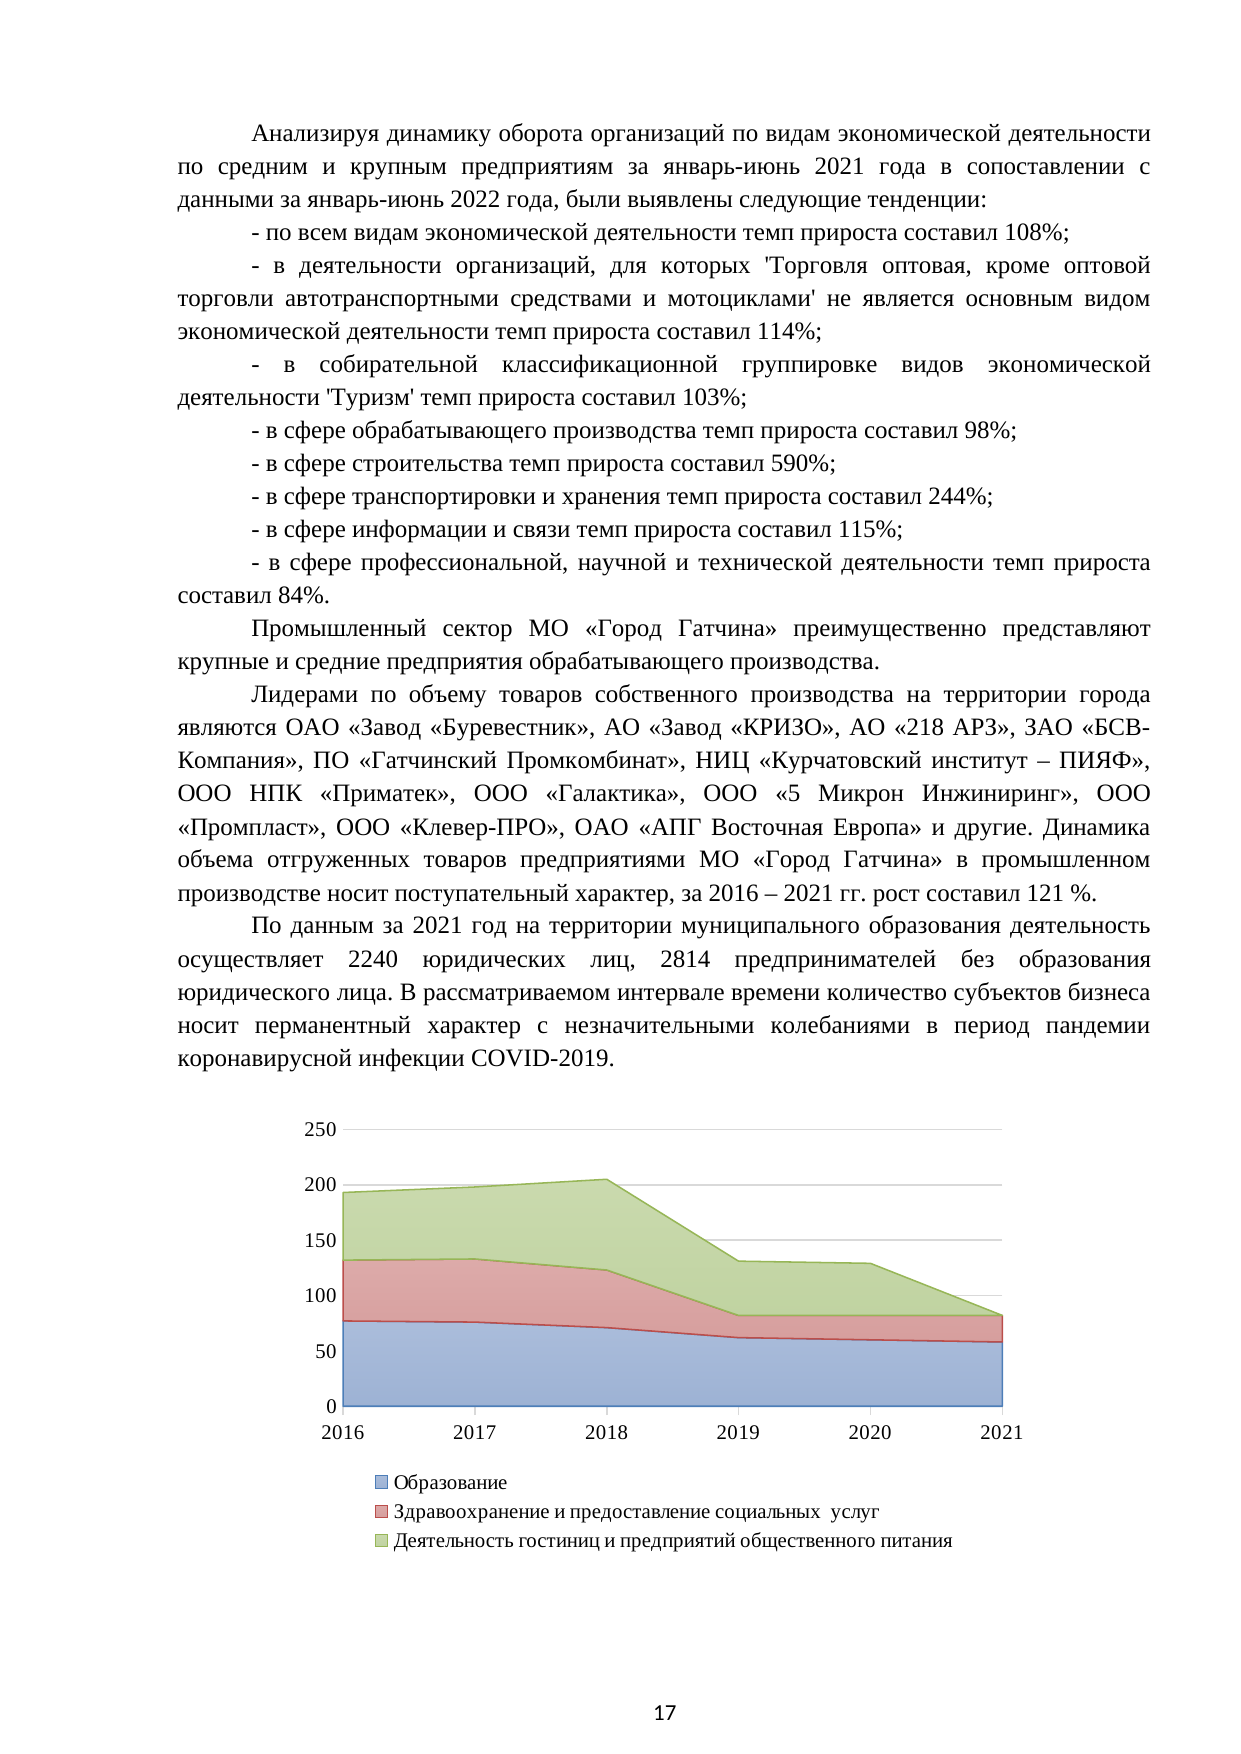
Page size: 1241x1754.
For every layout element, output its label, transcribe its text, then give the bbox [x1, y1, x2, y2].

text - в сфере обрабатывающего производства темп прироста составил 98%; [177, 415, 1152, 444]
text - по всем видам экономической деятельности темп прироста составил 108%; [177, 217, 1152, 246]
text - в деятельности организаций, для которых 'Торговля оптовая, кроме оптовой торговли автотранспортными средствами и мотоциклами' не является основным видом экономической деятельности темп прироста составил 114%; [177, 250, 1152, 345]
text - в собирательной классификационной группировке видов экономической деятельности 'Туризм' темп прироста составил 103%; [177, 349, 1152, 411]
text - в сфере профессиональной, научной и технической деятельности темп прироста составил 84%. [177, 547, 1152, 609]
text По данным за 2021 год на территории муниципального образования деятельность осуществляет 2240 юридических лиц, 2814 предпринимателей без образования юридического лица. В рассматриваемом интервале времени количество субъектов бизнеса носит перманентный характер с незначительными колебаниями в период пандемии коронавирусной инфекции COVID-2019. [177, 911, 1152, 1071]
text Лидерами по объему товаров собственного производства на территории города являются ОАО «Завод «Буревестник», АО «Завод «КРИЗО», АО «218 АРЗ», ЗАО «БСВ-Компания», ПО «Гатчинский Промкомбинат», НИЦ «Курчатовский институт – ПИЯФ», ООО НПК «Приматек», ООО «Галактика», ООО «5 Микрон Инжиниринг», ООО «Промпласт», ООО «Клевер-ПРО», ОАО «АПГ Восточная Европа» и другие. Динамика объема отгруженных товаров предприятиями МО «Город Гатчина» в промышленном производстве носит поступательный характер, за 2016 – 2021 гг. рост составил 121 %. [177, 679, 1152, 906]
text - в сфере информации и связи темп прироста составил 115%; [177, 514, 1152, 543]
text Анализируя динамику оборота организаций по видам экономической деятельности по средним и крупным предприятиям за январь-июнь 2021 года в сопоставлении с данными за январь-июнь 2022 года, были выявлены следующие тенденции: [177, 118, 1152, 213]
text - в сфере строительства темп прироста составил 590%; [177, 448, 1152, 477]
text - в сфере транспортировки и хранения темп прироста составил 244%; [177, 481, 1152, 510]
text Промышленный сектор МО «Город Гатчина» преимущественно представляют крупные и средние предприятия обрабатывающего производства. [177, 613, 1152, 675]
